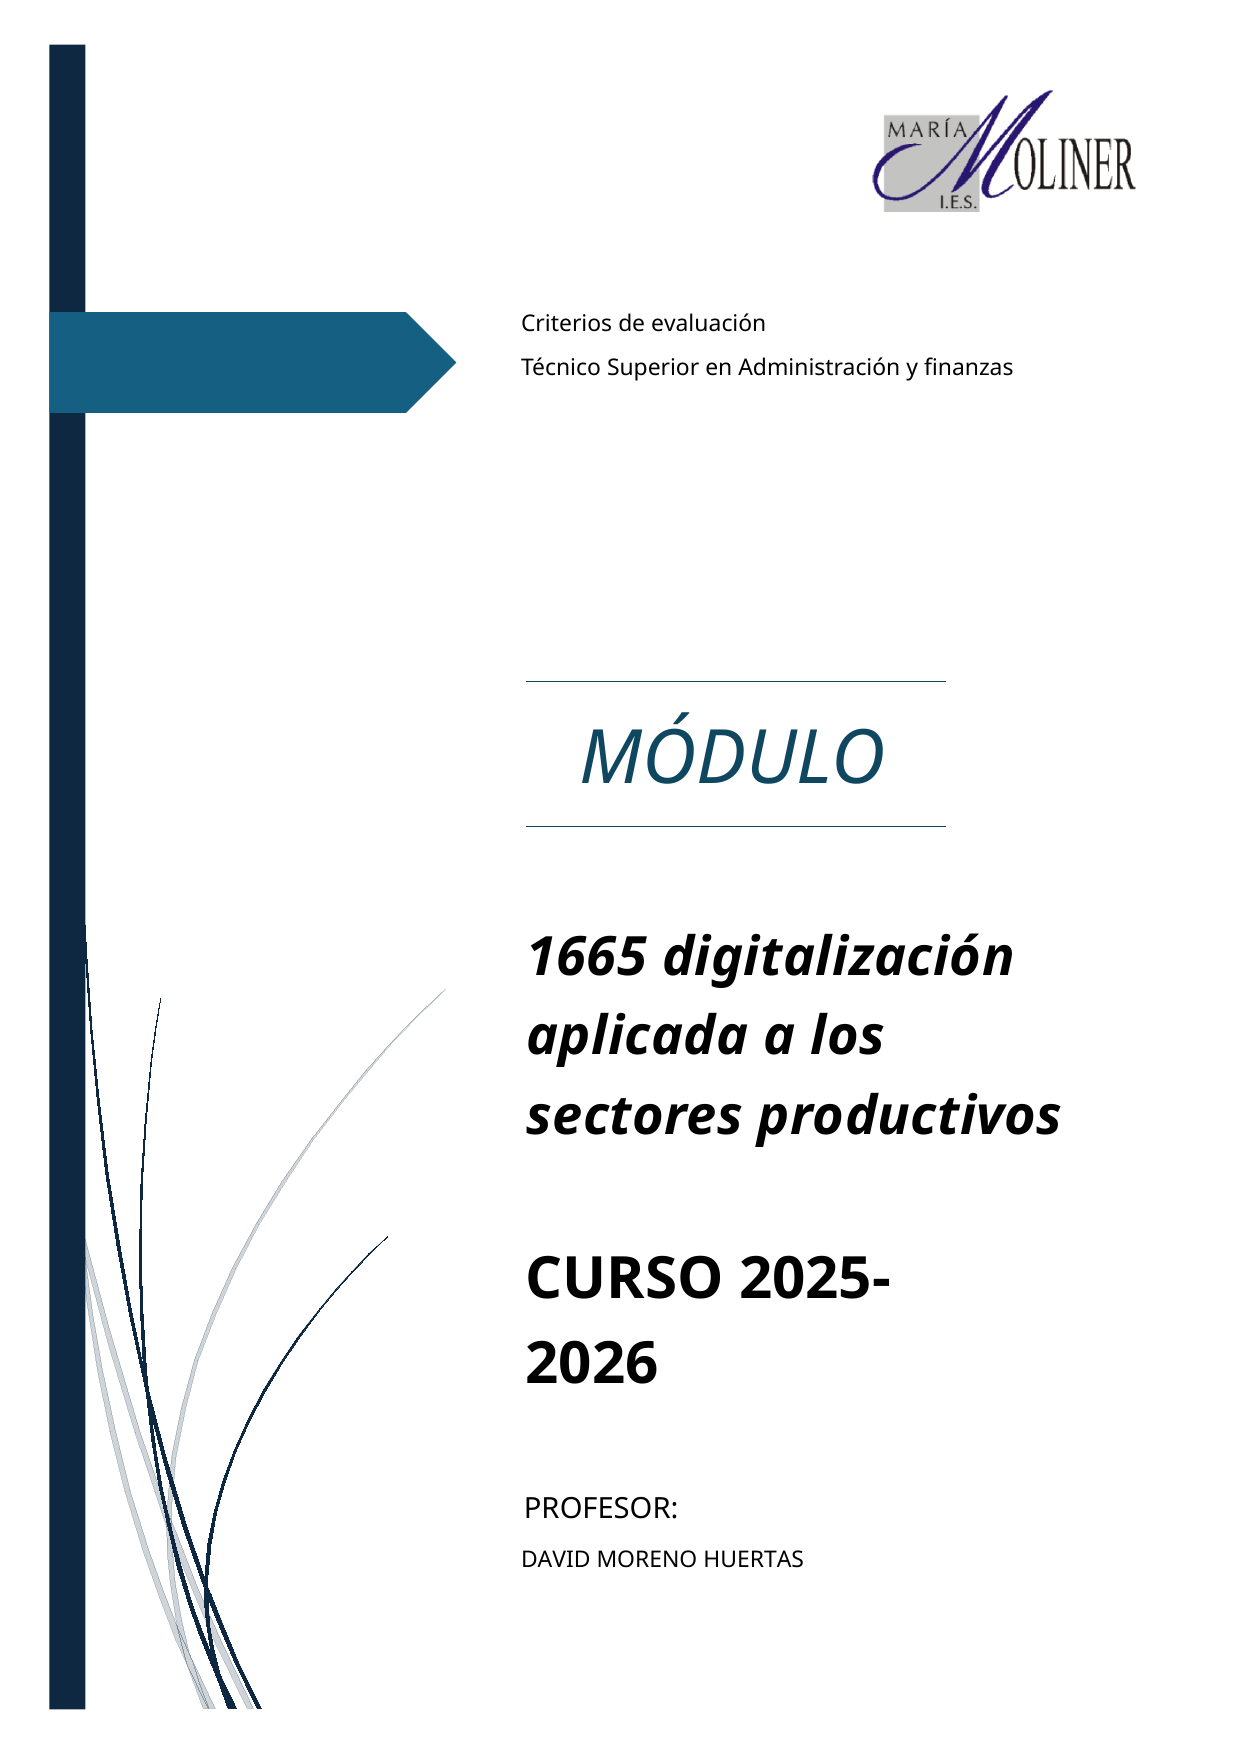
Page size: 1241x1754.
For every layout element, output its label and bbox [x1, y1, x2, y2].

picture [869, 85, 1143, 218]
